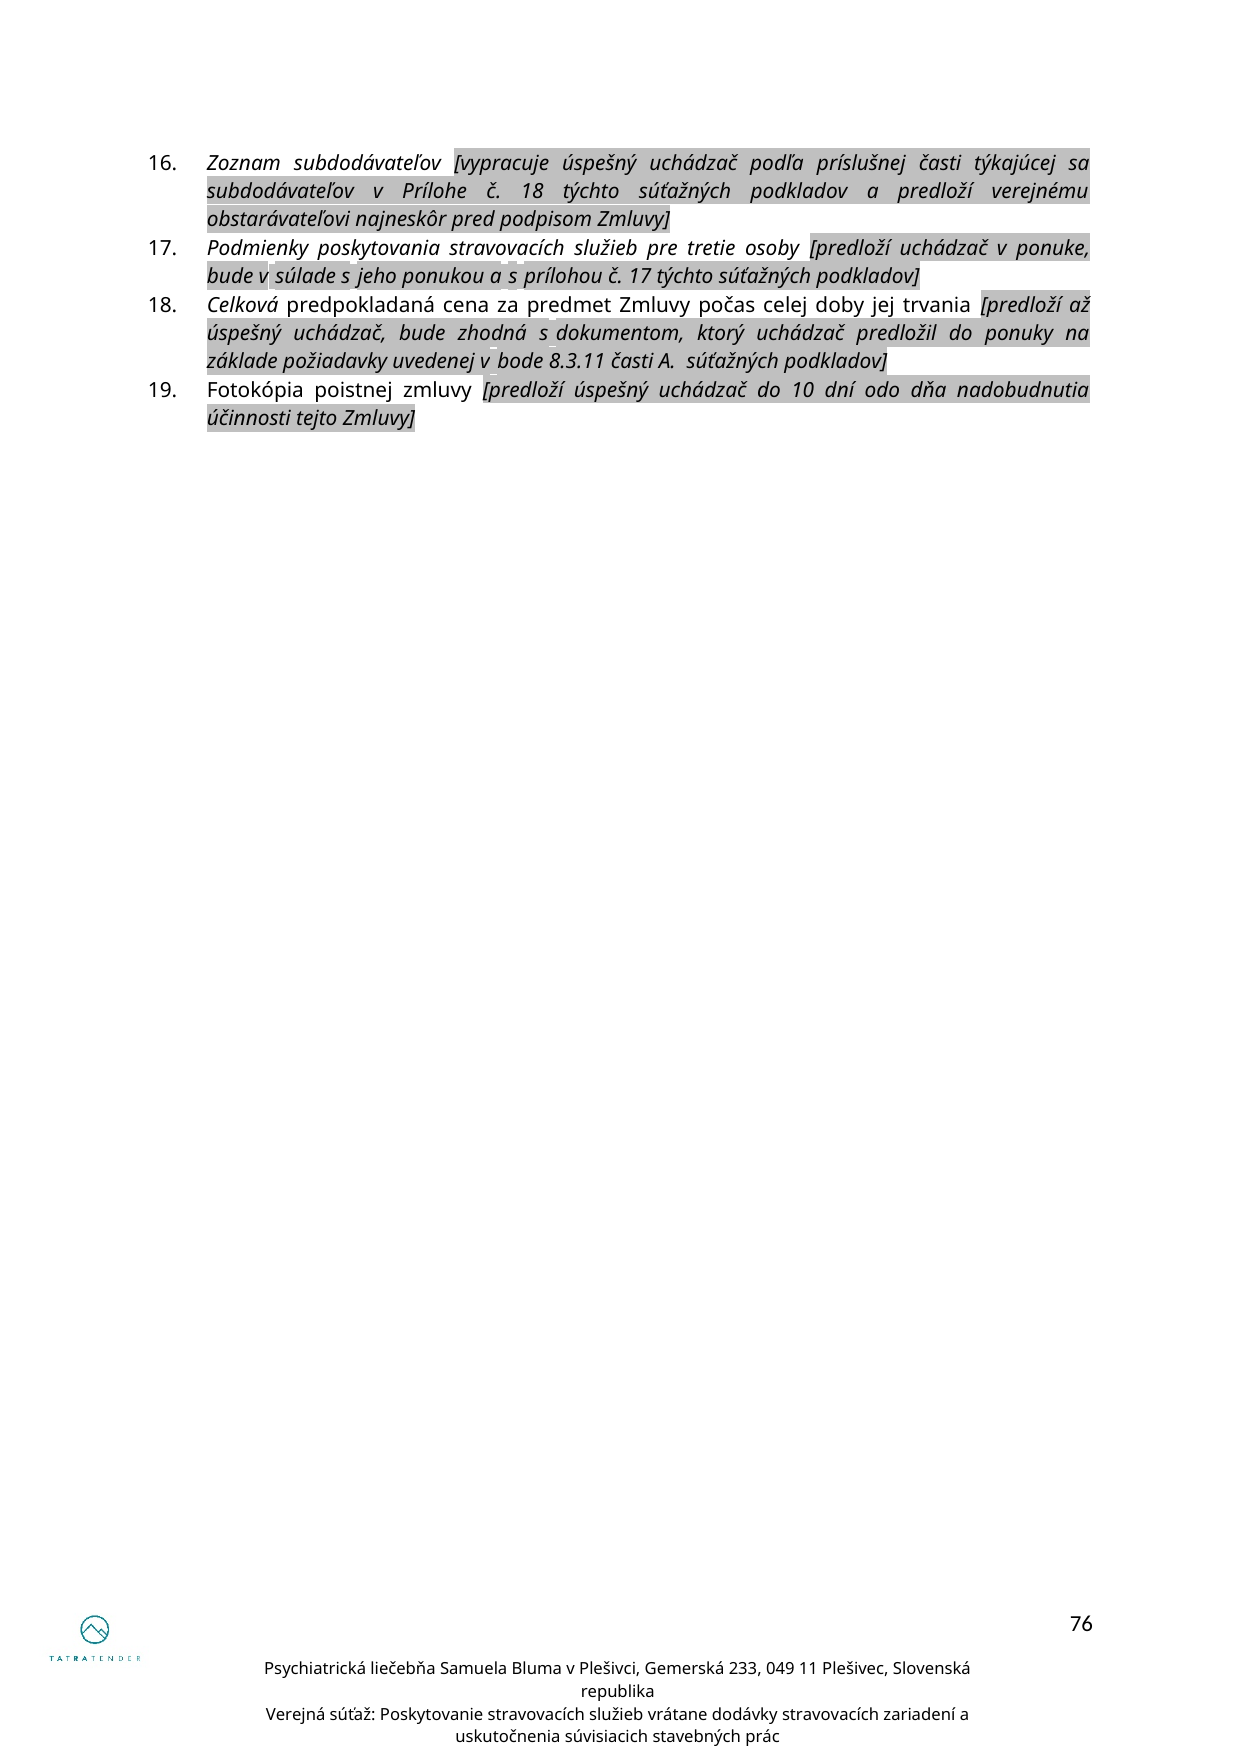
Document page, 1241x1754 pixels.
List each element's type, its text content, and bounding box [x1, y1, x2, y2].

list Zoznam subdodávateľov [vypracuje úspešný uchádzač podľa príslušnej časti týkajúcej sa subdodávateľov v Prílohe č. 18 týchto súťažných podkladov a predloží verejnému obstarávateľovi najneskôr pred podpisom Zmluvy] [148, 148, 1093, 233]
list Celková predpokladaná cena za predmet Zmluvy počas celej doby jej trvania [predloží až úspešný uchádzač, bude zhodná s dokumentom, ktorý uchádzač predložil do ponuky na základe požiadavky uvedenej v bode 8.3.11 časti A. súťažných podkladov] [148, 290, 981, 375]
list Fotokópia poistnej zmluvy [predloží úspešný uchádzač do 10 dní odo dňa nadobudnutia účinnosti tejto Zmluvy] [148, 375, 1093, 432]
list Podmienky poskytovania stravovacích služieb pre tretie osoby [predloží uchádzač v ponuke, bude v súlade s jeho ponukou a s prílohou č. 17 týchto súťažných podkladov] [148, 233, 810, 290]
picture [28, 1591, 161, 1685]
list Celková predpokladaná cena za predmet Zmluvy počas celej doby jej trvania [predloží až úspešný uchádzač, bude zhodná s dokumentom, ktorý uchádzač predložil do ponuky na základe požiadavky uvedenej v bode 8.3.11 časti A. súťažných podkladov] [887, 290, 1093, 375]
